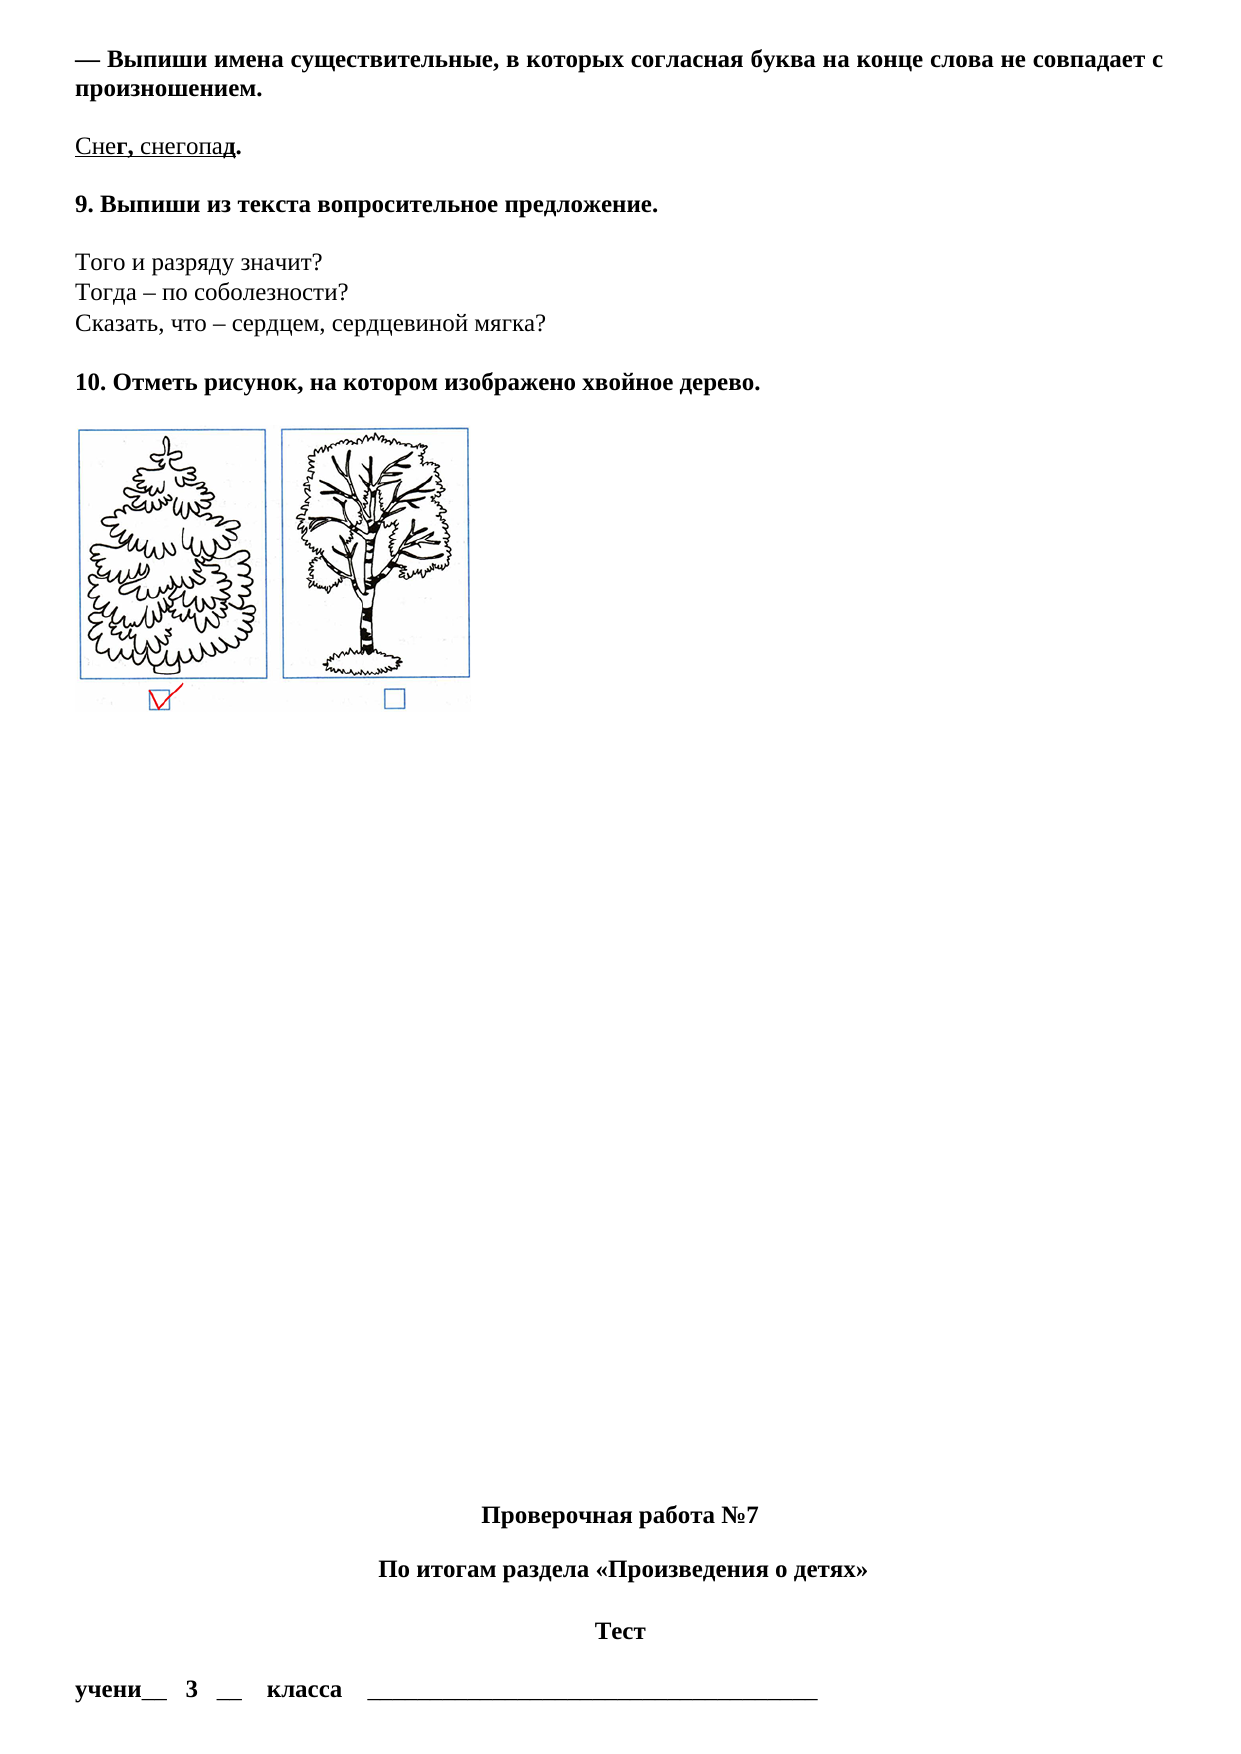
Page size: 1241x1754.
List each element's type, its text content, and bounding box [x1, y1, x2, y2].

text По итогам раздела «Произведения о детях» [75, 1554, 1165, 1582]
text Снег, снегопад. [75, 131, 1165, 160]
text 10. Отметь рисунок, на котором изображено хвойное дерево. [75, 367, 1165, 396]
text Тест [75, 1616, 1165, 1644]
text учени__ 3 __ класса ____________________________________ [75, 1674, 1165, 1702]
text 9. Выпиши из текста вопросительное предложение. [75, 189, 1165, 218]
text — Выпиши имена существительные, в которых согласная буква на конце слова не совпадает с произношением. [75, 44, 1165, 102]
text Проверочная работа №7 [75, 1500, 1165, 1528]
picture [75, 425, 471, 712]
text Того и разряду значит? Тогда – по соболезности? Сказать, что – сердцем, сердцевиной мягка? [75, 247, 1165, 336]
